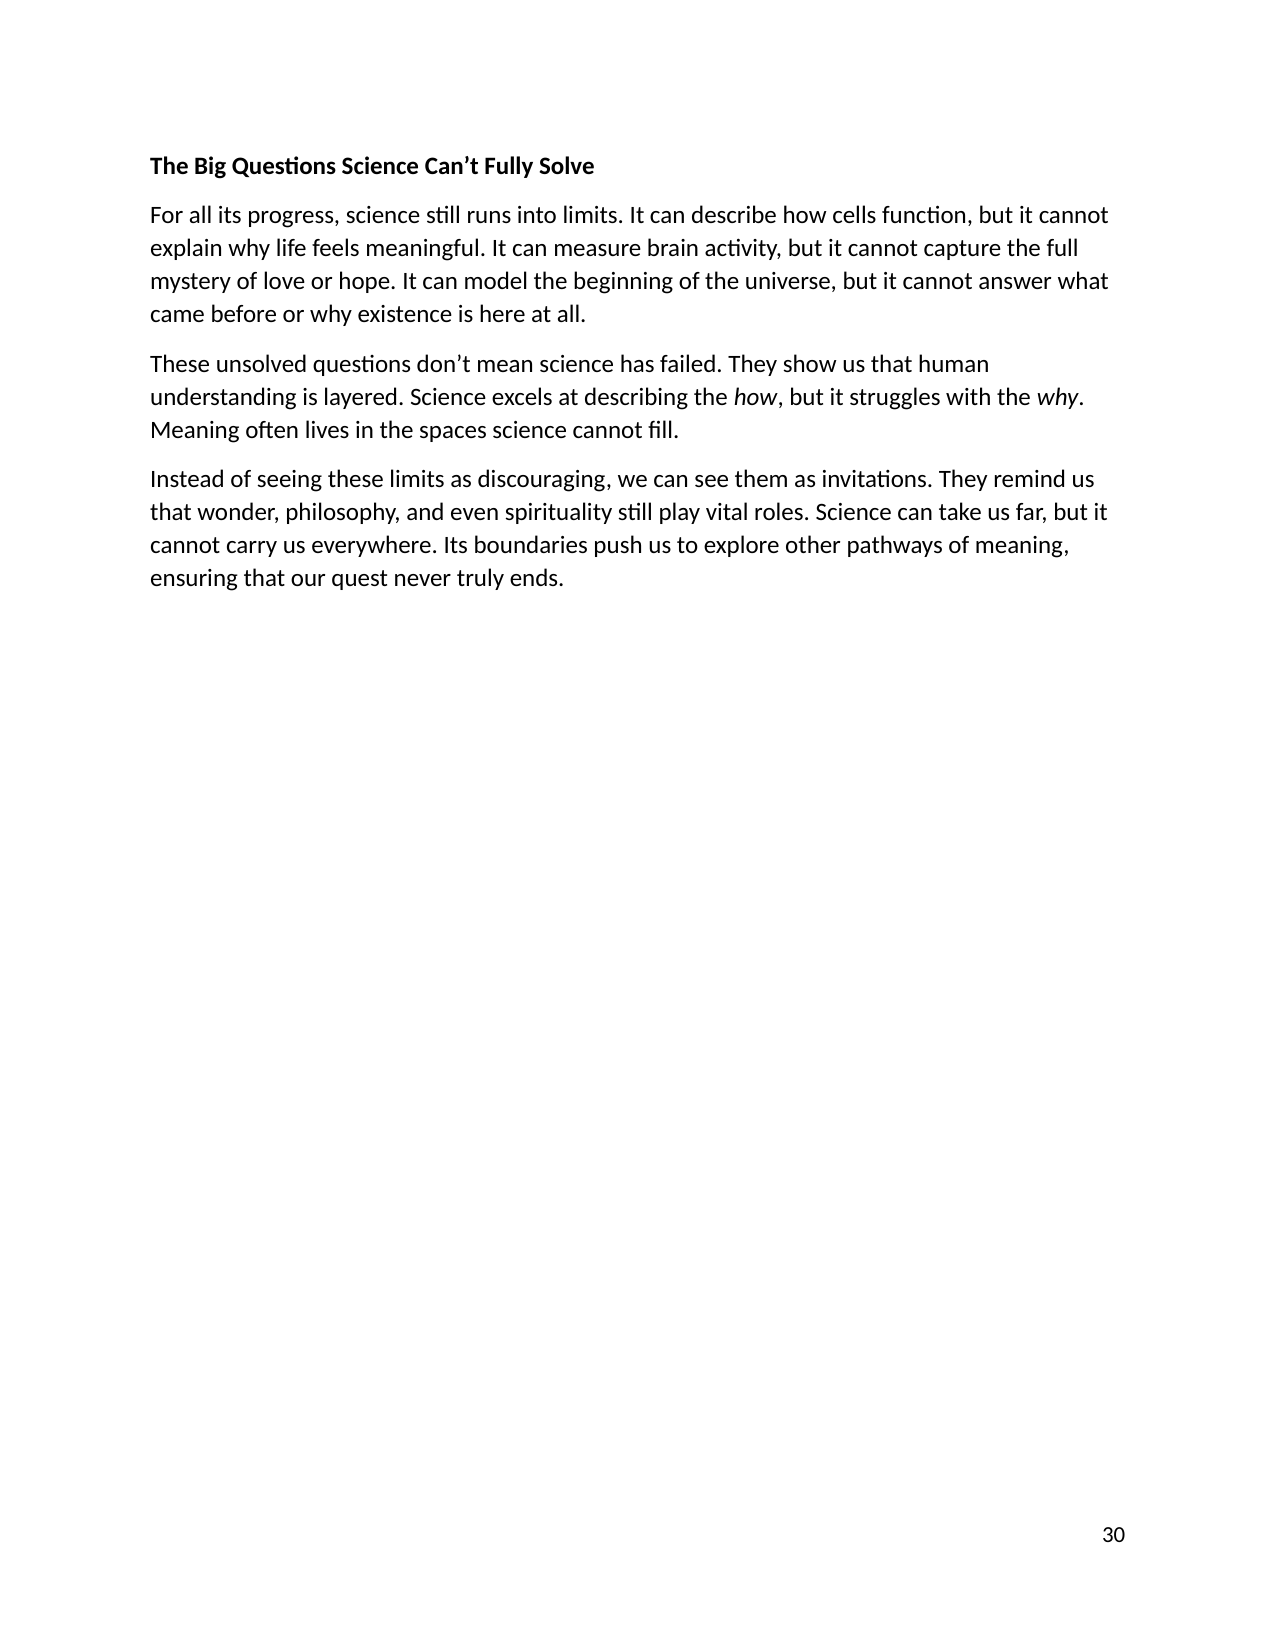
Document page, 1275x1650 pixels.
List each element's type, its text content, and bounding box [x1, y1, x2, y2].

text For all its progress, science still runs into limits. It can describe how cells function, but it cannot explain why life feels meaningful. It can measure brain activity, but it cannot capture the full mystery of love or hope. It can model the beginning of the universe, but it cannot answer what came before or why existence is here at all. [150, 199, 1125, 329]
text These unsolved questions don’t mean science has failed. They show us that human understanding is layered. Science excels at describing the how, but it struggles with the why. Meaning often lives in the spaces science cannot fill. [150, 348, 1125, 444]
text The Big Questions Science Can’t Fully Solve [150, 150, 1125, 181]
text Instead of seeing these limits as discouraging, we can see them as invitations. They remind us that wonder, philosophy, and even spirituality still play vital roles. Science can take us far, but it cannot carry us everywhere. Its boundaries push us to explore other pathways of meaning, ensuring that our quest never truly ends. [150, 463, 1125, 593]
